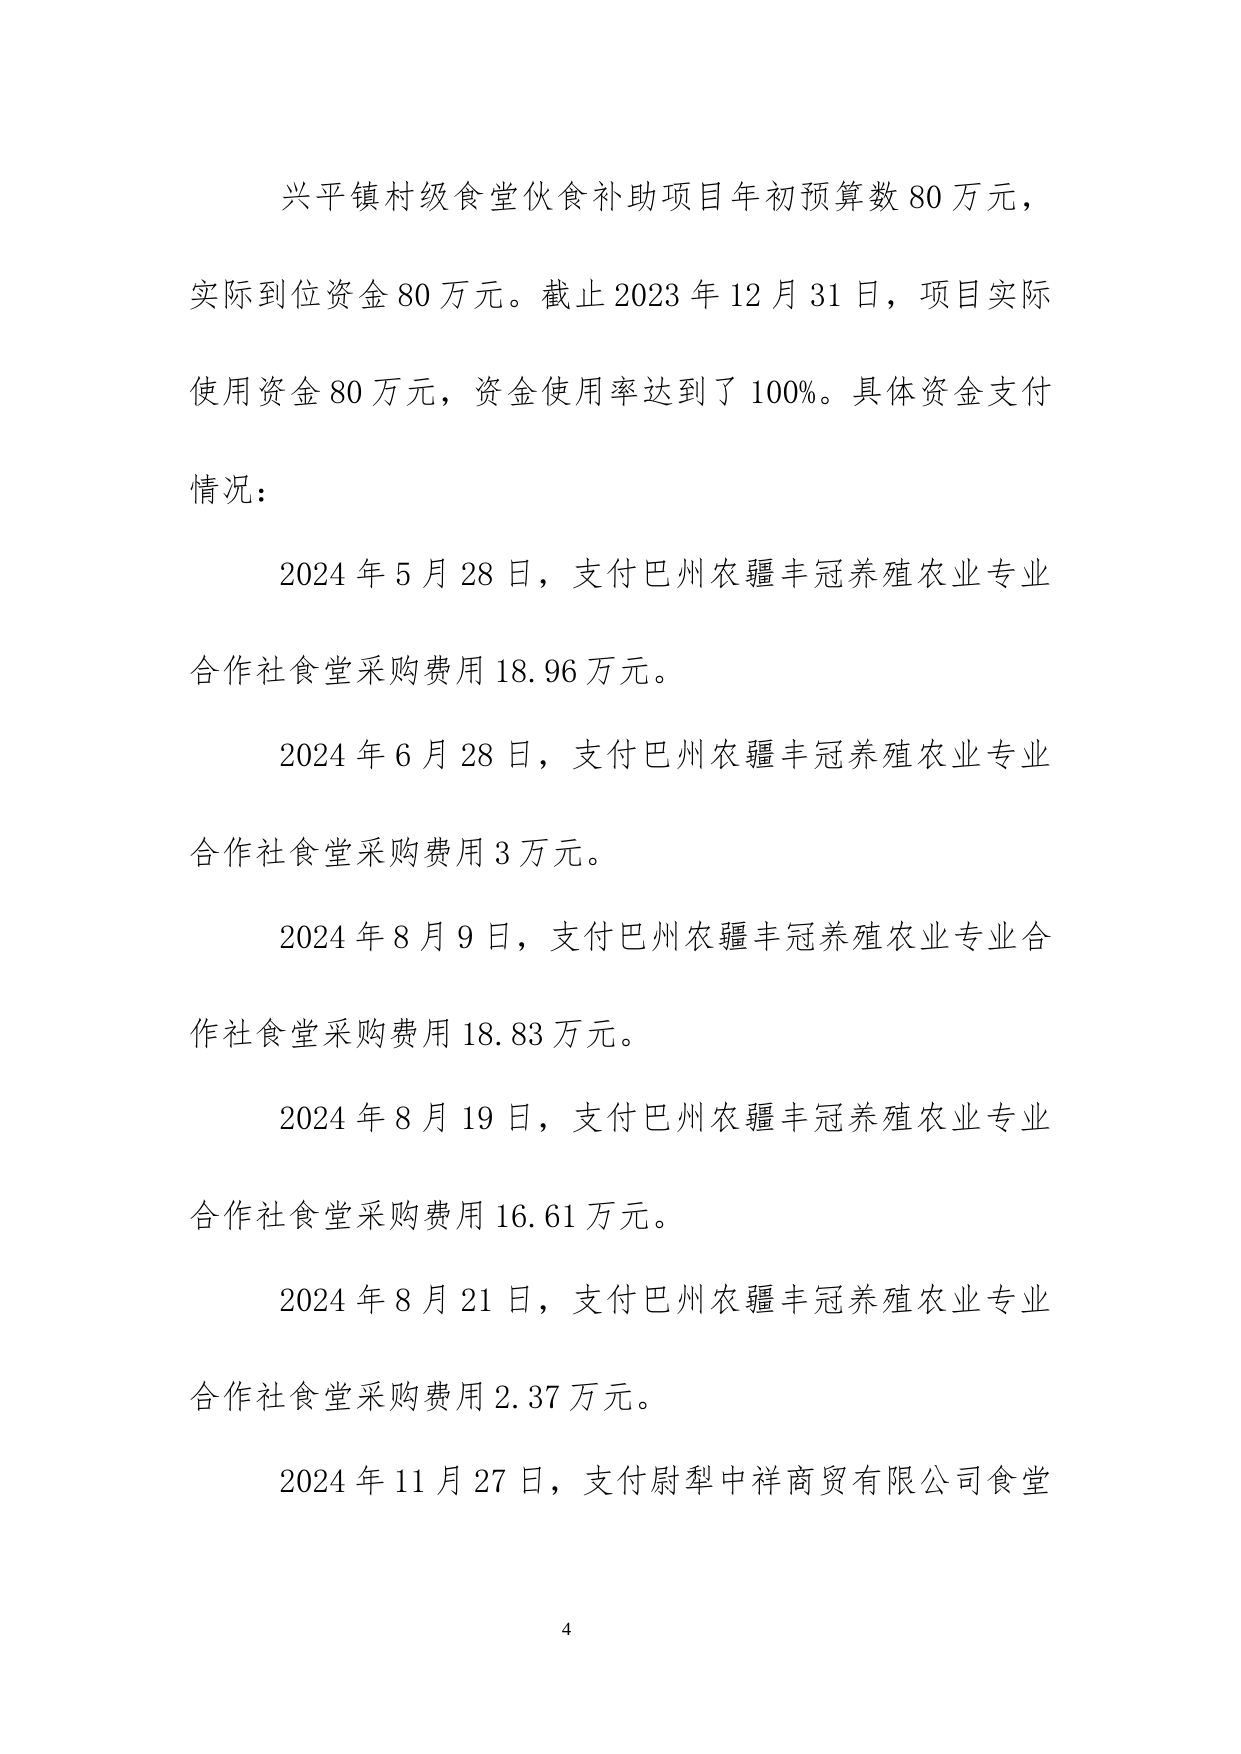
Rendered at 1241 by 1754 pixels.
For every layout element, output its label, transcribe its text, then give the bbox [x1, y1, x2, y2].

text 2024年8月9日，支付巴州农疆丰冠养殖农业专业合作社食堂采购费用18.83万元。 [187, 901, 1053, 1064]
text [187, 1446, 1053, 1511]
text 2024年5月28日，支付巴州农疆丰冠养殖农业专业合作社食堂采购费用18.96万元。 [187, 538, 1053, 701]
text 2024年6月28日，支付巴州农疆丰冠养殖农业专业合作社食堂采购费用3万元。 [187, 720, 1053, 882]
text 2024年8月21日，支付巴州农疆丰冠养殖农业专业合作社食堂采购费用2.37万元。 [187, 1264, 1053, 1427]
text 兴平镇村级食堂伙食补助项目年初预算数80万元，实际到位资金80万元。截止2023年12月31日，项目实际使用资金80万元，资金使用率达到了100%。具体资金支付情况： [187, 162, 1053, 519]
text 2024年8月19日，支付巴州农疆丰冠养殖农业专业合作社食堂采购费用16.61万元。 [187, 1083, 1053, 1245]
